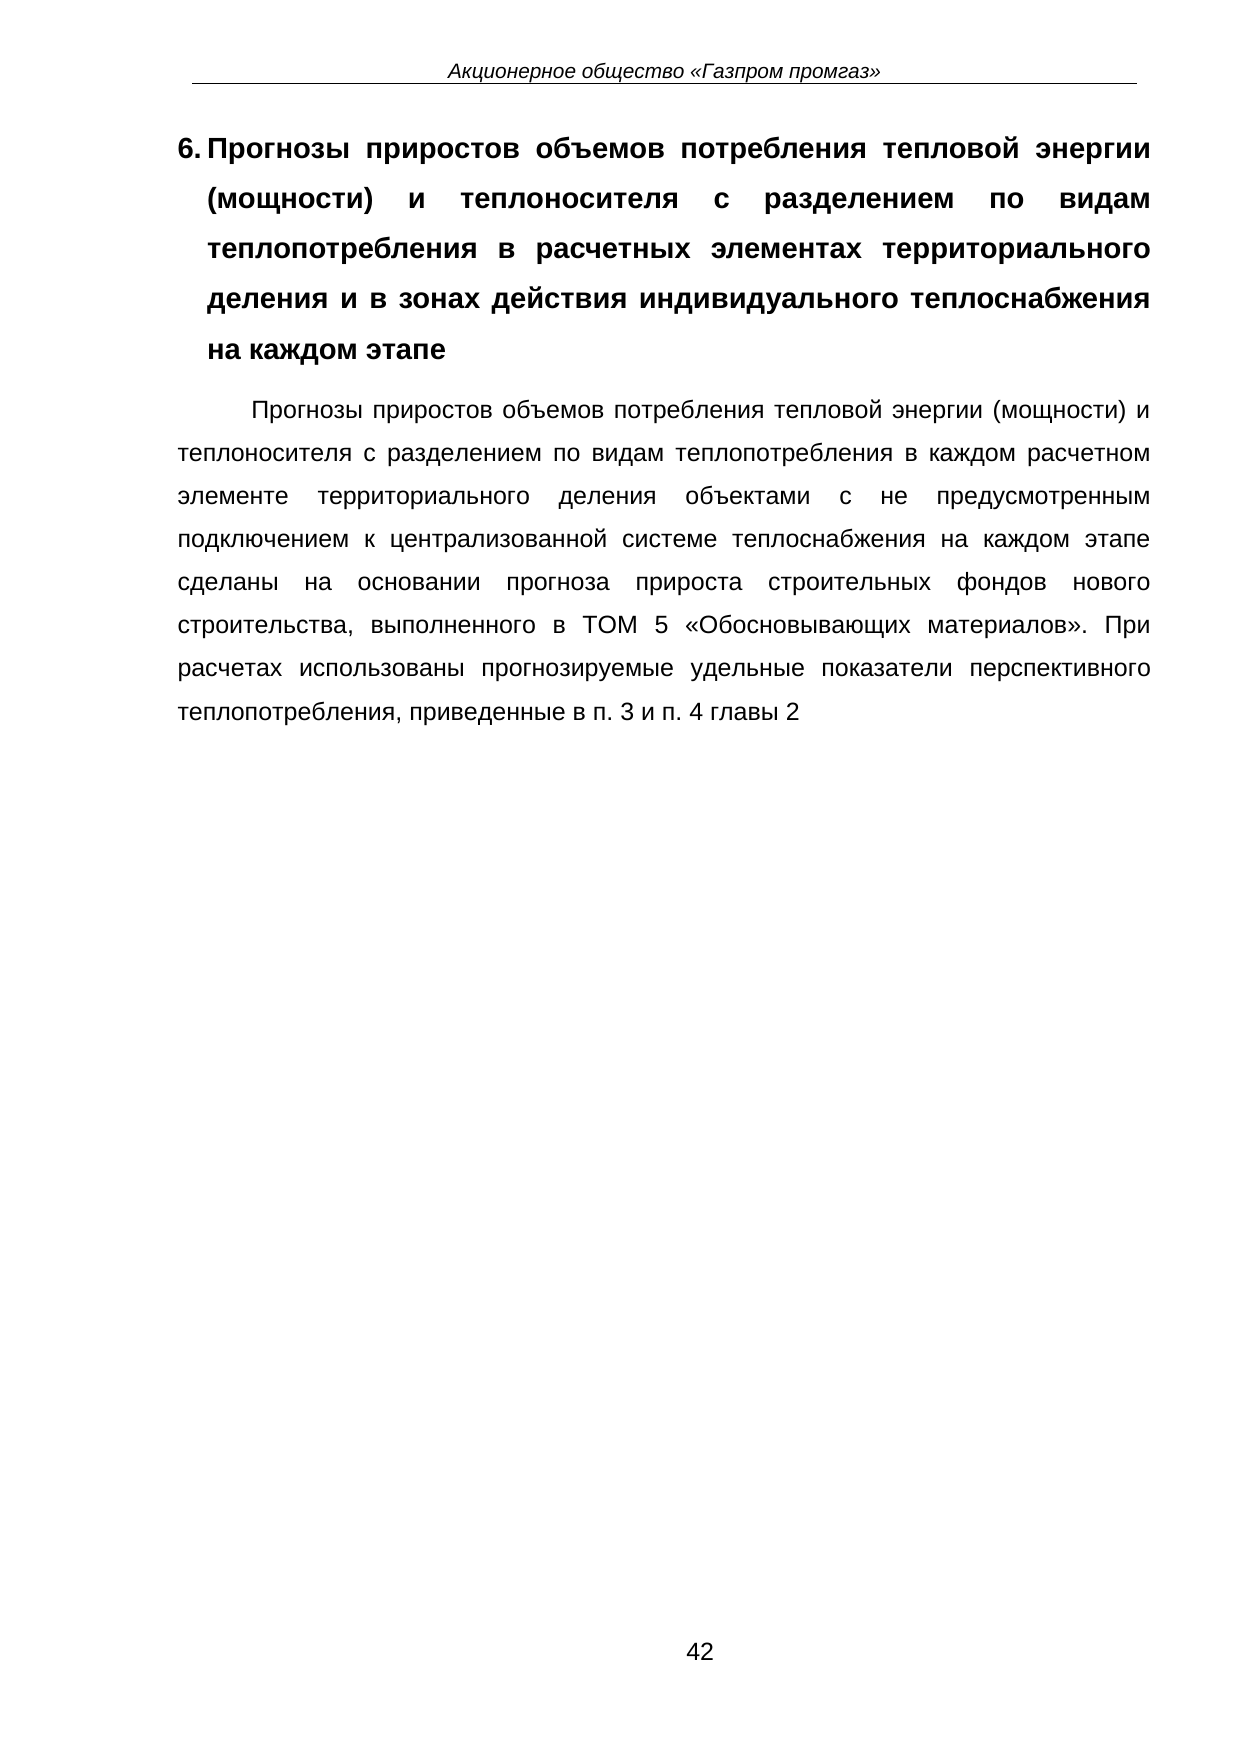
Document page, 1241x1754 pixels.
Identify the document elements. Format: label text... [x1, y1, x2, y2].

subtitle Прогнозы приростов объемов потребления тепловой энергии (мощности) и теплоносителя с разделением по видам теплопотребления в расчетных элементах территориального деления и в зонах действия индивидуального теплоснабжения на каждом этапе [177, 131, 1152, 365]
text Прогнозы приростов объемов потребления тепловой энергии (мощности) и теплоносителя с разделением по видам теплопотребления в каждом расчетном элементе территориального деления объектами с не предусмотренным подключением к централизованной системе теплоснабжения на каждом этапе сделаны на основании прогноза прироста строительных фондов нового строительства, выполненного в ТОМ 5 «Обосновывающих материалов». При расчетах использованы прогнозируемые удельные показатели перспективного теплопотребления, приведенные в п. 3 и п. 4 главы 2 [177, 395, 1152, 725]
